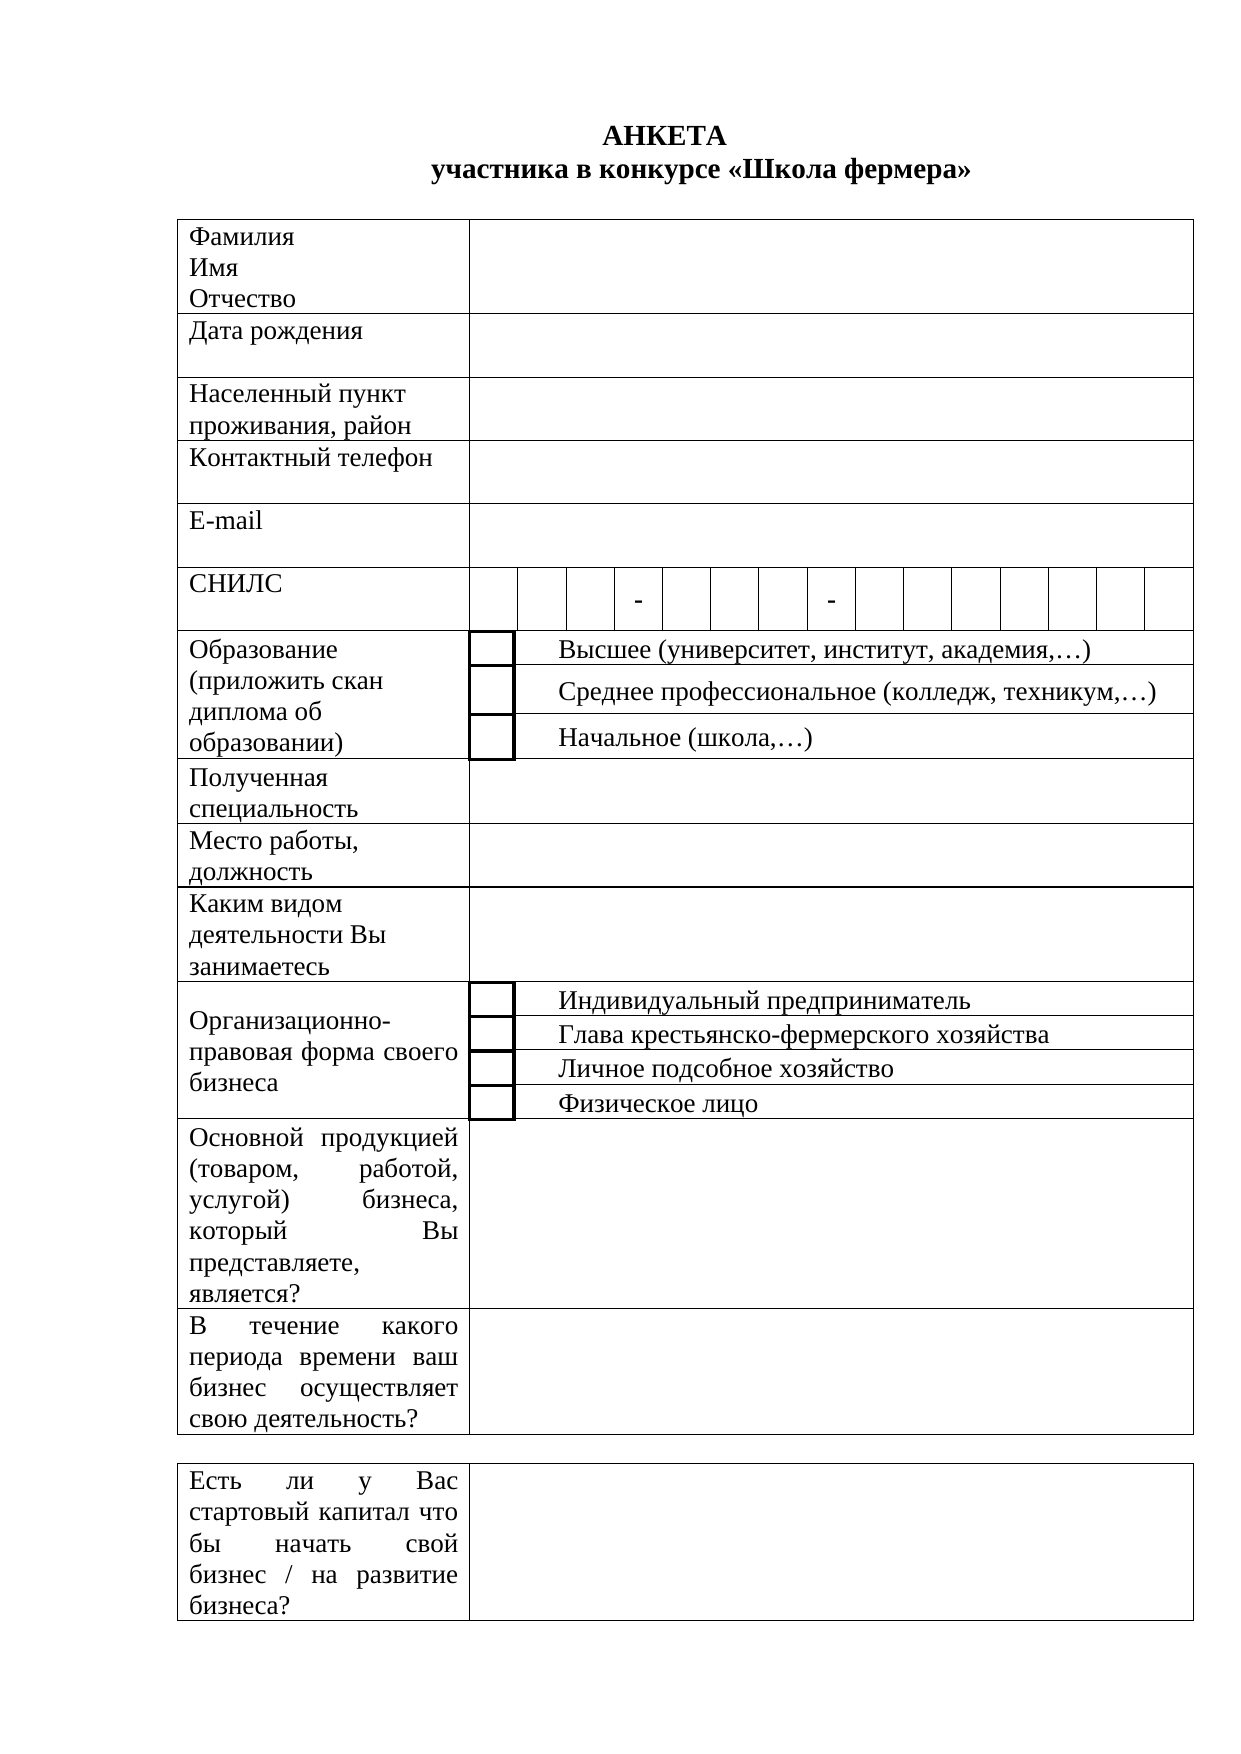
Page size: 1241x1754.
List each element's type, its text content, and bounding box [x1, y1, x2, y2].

table_cell СНИЛС [178, 568, 469, 630]
table_cell Основной продукцией (товаром, работой, услугой) бизнеса, который Вы представляете, является? [178, 1119, 469, 1308]
table_header [470, 220, 1193, 313]
table_cell [952, 568, 1000, 630]
table_cell E-mail [178, 504, 469, 567]
table_cell Глава крестьянско-фермерского хозяйства [516, 1016, 1193, 1049]
text участника в конкурсе «Школа фермера» [177, 152, 1152, 185]
text АНКЕТА [177, 118, 1152, 152]
table_cell [470, 568, 517, 630]
table_header Есть ли у Вас стартовый капитал что бы начать свой бизнес / на развитие бизнеса? [178, 1464, 469, 1620]
table_cell [470, 1309, 1193, 1433]
table_cell - [615, 568, 662, 630]
table_cell [518, 568, 566, 630]
table_cell [471, 716, 512, 758]
table_cell Место работы, должность [178, 824, 469, 886]
table_cell [711, 568, 758, 630]
table_cell [1001, 568, 1048, 630]
table_cell Контактный телефон [178, 441, 469, 503]
table_cell [663, 568, 710, 630]
table_header Фамилия Имя Отчество [178, 220, 469, 313]
table_cell [1145, 568, 1193, 630]
table_cell Начальное (школа,…) [516, 714, 1193, 758]
table_header [470, 1464, 1193, 1620]
table_cell Высшее (университет, институт, академия,…) [516, 631, 1193, 664]
table_cell Организационно-правовая форма своего бизнеса [178, 982, 468, 1118]
table_cell Физическое лицо [516, 1085, 1193, 1118]
table_cell [470, 824, 1193, 886]
table_cell [856, 568, 903, 630]
table_cell [759, 568, 807, 630]
table_cell [470, 314, 1193, 377]
table_cell [567, 568, 614, 630]
table_cell [471, 633, 512, 664]
table_cell [471, 1053, 512, 1084]
table_cell Среднее профессиональное (колледж, техникум,…) [516, 665, 1193, 713]
table_cell [904, 568, 951, 630]
table_cell [470, 888, 1193, 981]
table_cell [470, 504, 1193, 567]
table_cell [471, 667, 512, 713]
table_cell Образование (приложить скан диплома об образовании) [178, 631, 468, 758]
table_cell [470, 441, 1193, 503]
table_cell Населенный пункт проживания, район [178, 378, 469, 440]
table_cell Личное подсобное хозяйство [516, 1050, 1193, 1084]
table_cell [471, 1087, 512, 1118]
table_cell [471, 984, 512, 1015]
table_cell [1049, 568, 1096, 630]
table_cell Индивидуальный предприниматель [516, 982, 1193, 1015]
table_cell [470, 378, 1193, 440]
table_cell Каким видом деятельности Вы занимаетесь [178, 888, 469, 981]
table_cell [1097, 568, 1144, 630]
table_cell [470, 1119, 1193, 1308]
table_cell [470, 759, 1193, 823]
table_cell В течение какого периода времени ваш бизнес осуществляет свою деятельность? [178, 1309, 469, 1433]
table_cell - [808, 568, 855, 630]
table_cell [471, 1018, 512, 1049]
table_cell Дата рождения [178, 314, 469, 377]
table_cell Полученная специальность [178, 759, 469, 823]
